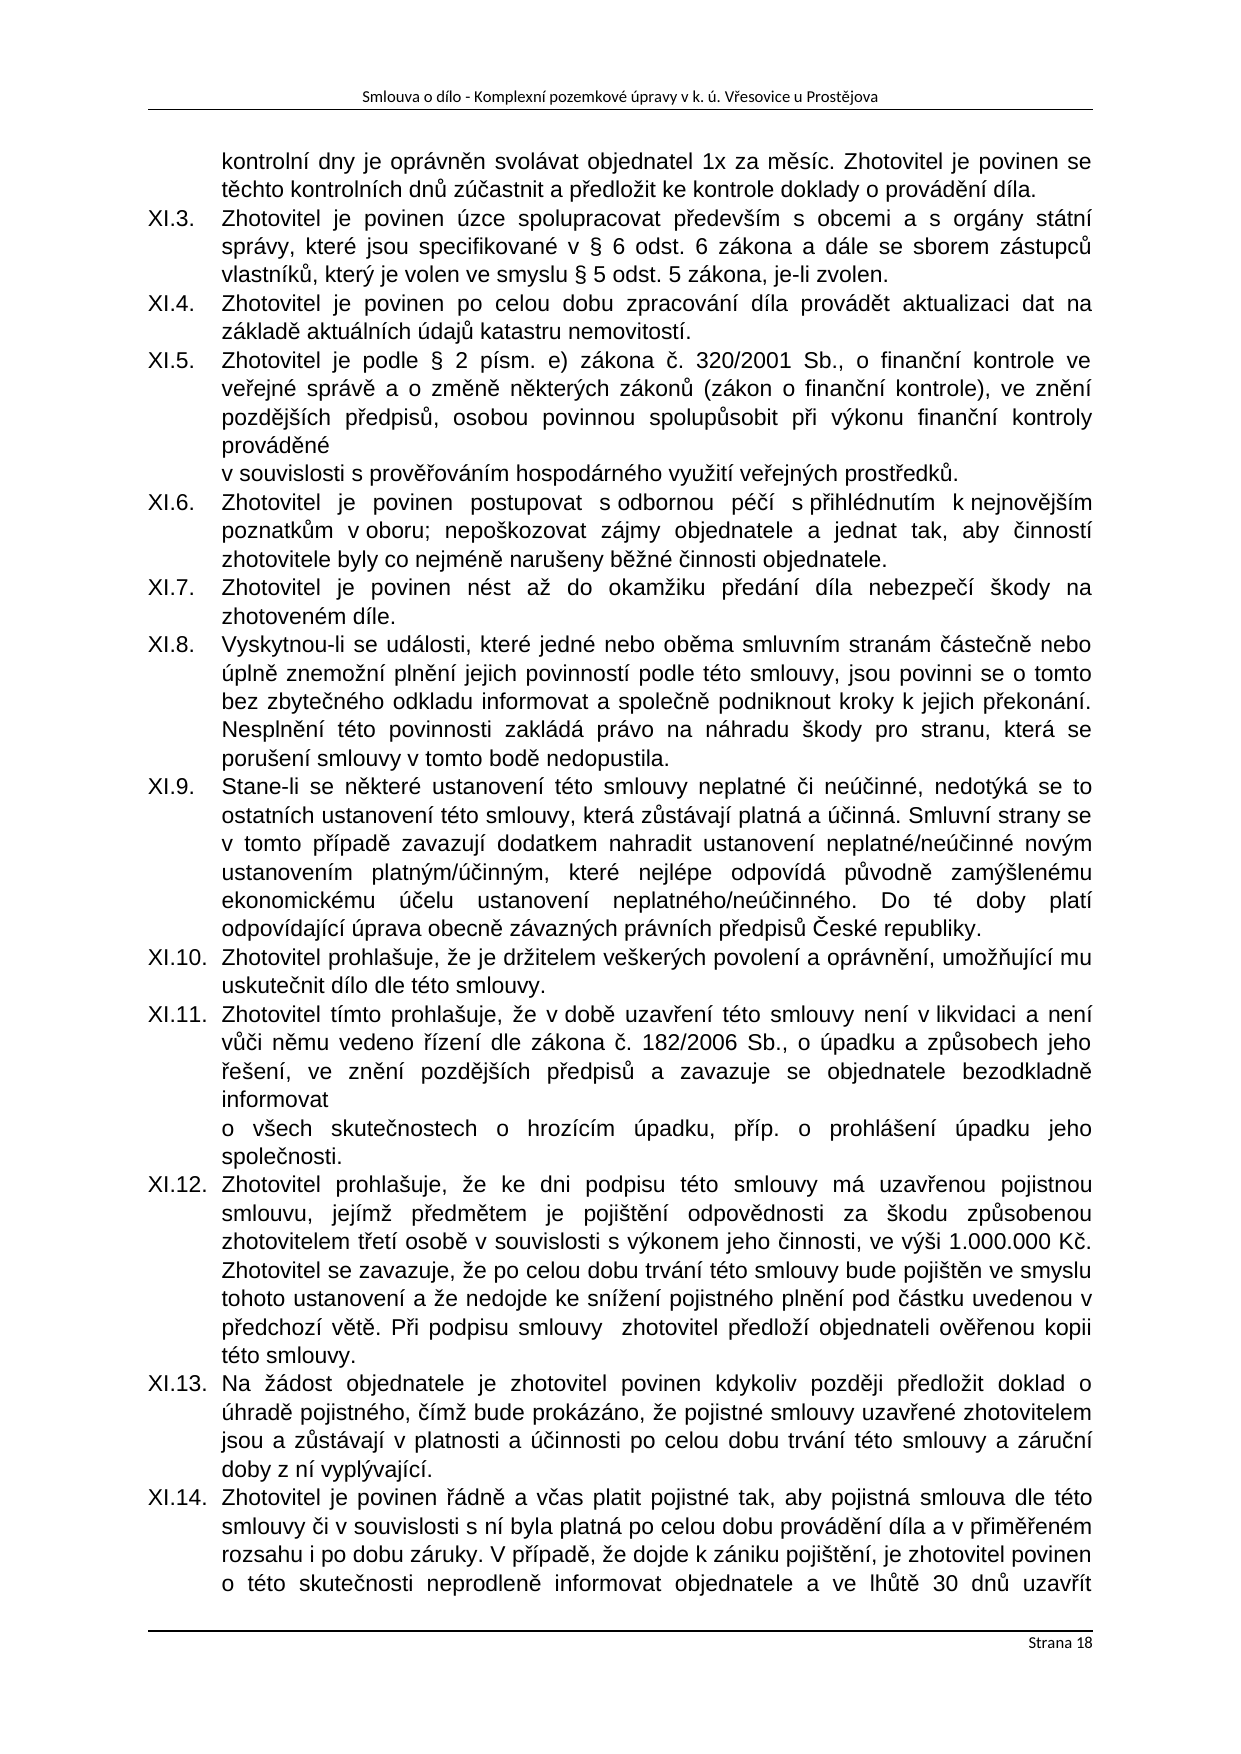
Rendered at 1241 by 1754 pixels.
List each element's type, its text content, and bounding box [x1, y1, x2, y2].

list Na žádost objednatele je zhotovitel povinen kdykoliv později předložit doklad o úhradě pojistného, čímž bude prokázáno, že pojistné smlouvy uzavřené zhotovitelem jsou a zůstávají v platnosti a účinnosti po celou dobu trvání této smlouvy a záruční doby z ní vyplývající. [148, 1370, 1093, 1482]
list Vyskytnou-li se události, které jedné nebo oběma smluvním stranám částečně nebo úplně znemožní plnění jejich povinností podle této smlouvy, jsou povinni se o tomto bez zbytečného odkladu informovat a společně podniknout kroky k jejich překonání. Nesplnění této povinnosti zakládá právo na náhradu škody pro stranu, která se porušení smlouvy v tomto bodě nedopustila. [148, 631, 1093, 771]
list Zhotovitel prohlašuje, že je držitelem veškerých povolení a oprávnění, umožňující mu uskutečnit dílo dle této smlouvy. [148, 944, 1093, 999]
list Zhotovitel je podle § 2 písm. e) zákona č. 320/2001 Sb., o finanční kontrole ve veřejné správě a o změně některých zákonů (zákon o finanční kontrole), ve znění pozdějších předpisů, osobou povinnou spolupůsobit při výkonu finanční kontroly prováděné v souvislosti s prověřováním hospodárného využití veřejných prostředků. [148, 347, 1093, 487]
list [148, 1484, 1093, 1596]
list Zhotovitel je povinen nést až do okamžiku předání díla nebezpečí škody na zhotoveném díle. [148, 574, 1093, 629]
list Zhotovitel je povinen postupovat s odbornou péčí s přihlédnutím k nejnovějším poznatkům v oboru; nepoškozovat zájmy objednatele a jednat tak, aby činností zhotovitele byly co nejméně narušeny běžné činnosti objednatele. [148, 489, 1093, 572]
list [148, 148, 1093, 202]
list Stane-li se některé ustanovení této smlouvy neplatné či neúčinné, nedotýká se to ostatních ustanovení této smlouvy, která zůstávají platná a účinná. Smluvní strany se v tomto případě zavazují dodatkem nahradit ustanovení neplatné/neúčinné novým ustanovením platným/účinným, které nejlépe odpovídá původně zamýšlenému ekonomickému účelu ustanovení neplatného/neúčinného. Do té doby platí odpovídající úprava obecně závazných právních předpisů České republiky. [148, 773, 1093, 942]
list Zhotovitel je povinen úzce spolupracovat především s obcemi a s orgány státní správy, které jsou specifikované v § 6 odst. 6 zákona a dále se sborem zástupců vlastníků, který je volen ve smyslu § 5 odst. 5 zákona, je-li zvolen. [148, 204, 1093, 288]
list Zhotovitel tímto prohlašuje, že v době uzavření této smlouvy není v likvidaci a není vůči němu vedeno řízení dle zákona č. 182/2006 Sb., o úpadku a způsobech jeho řešení, ve znění pozdějších předpisů a zavazuje se objednatele bezodkladně informovat o všech skutečnostech o hrozícím úpadku, příp. o prohlášení úpadku jeho společnosti. [148, 1001, 1093, 1169]
list Zhotovitel je povinen po celou dobu zpracování díla provádět aktualizaci dat na základě aktuálních údajů katastru nemovitostí. [148, 290, 1093, 344]
list Zhotovitel prohlašuje, že ke dni podpisu této smlouvy má uzavřenou pojistnou smlouvu, jejímž předmětem je pojištění odpovědnosti za škodu způsobenou zhotovitelem třetí osobě v souvislosti s výkonem jeho činnosti, ve výši 1.000.000 Kč. Zhotovitel se zavazuje, že po celou dobu trvání této smlouvy bude pojištěn ve smyslu tohoto ustanovení a že nedojde ke snížení pojistného plnění pod částku uvedenou v předchozí větě. Při podpisu smlouvy zhotovitel předloží objednateli ověřenou kopii této smlouvy. [148, 1171, 1093, 1368]
